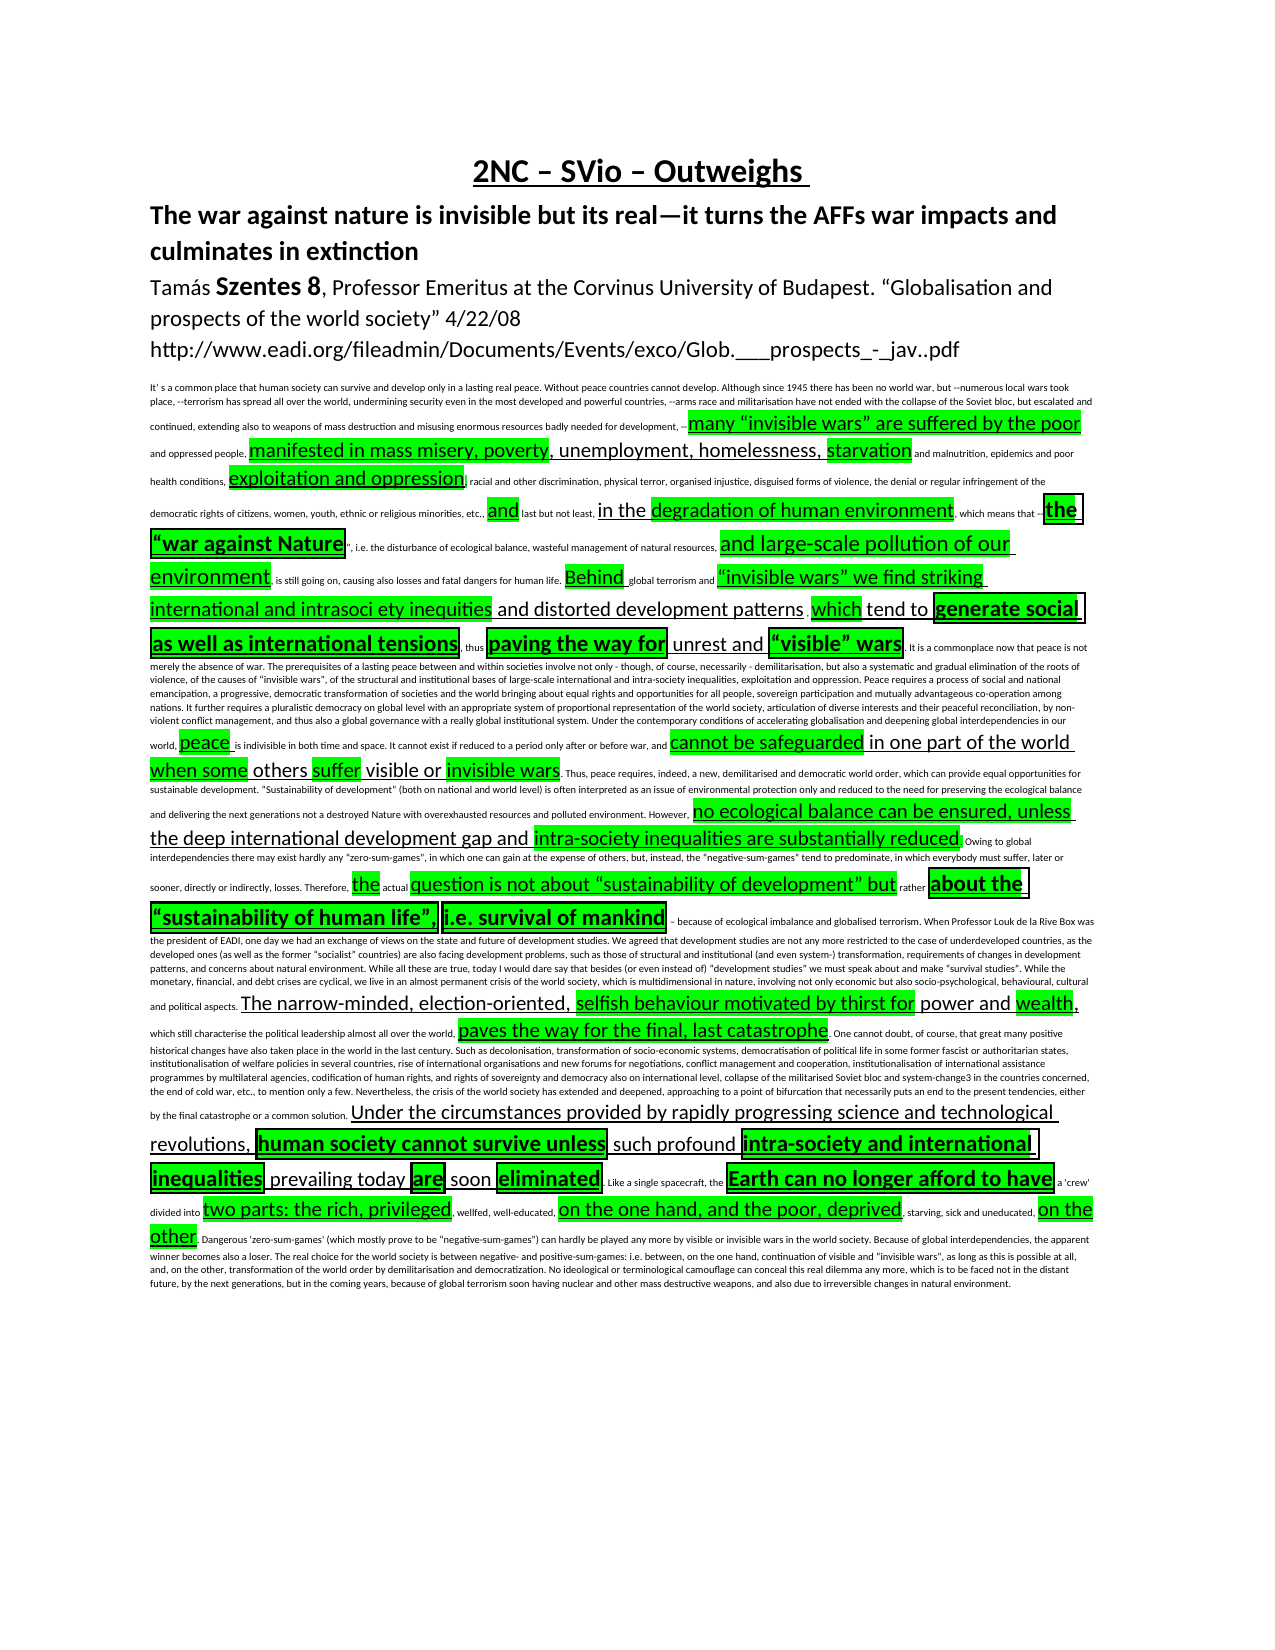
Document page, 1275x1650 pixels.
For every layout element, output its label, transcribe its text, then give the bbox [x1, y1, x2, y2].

subtitle 2NC – SVio – Outweighs [150, 150, 1125, 191]
subtitle The war against nature is invisible but its real—it turns the AFFs war impacts and culminates in extinction [150, 198, 1125, 267]
text It’ s a common place that human society can survive and develop only in a lasting real peace. Without peace countries cannot develop. Although since 1945 there has been no world war, but --numerous local wars took place, --terrorism has spread all over the world, undermining security even in the most developed and powerful countries, --arms race and militarisation have not ended with the collapse of the Soviet bloc, but escalated and continued, extending also to weapons of mass destruction and misusing enormous resources badly needed for development, --many “invisible wars” are suffered by the poor and oppressed people, manifested in mass misery, poverty, unemployment, homelessness, starvation and malnutrition, epidemics and poor health conditions, exploitation and oppression, racial and other discrimination, physical terror, organised injustice, disguised forms of violence, the denial or regular infringement of the democratic rights of citizens, women, youth, ethnic or religious minorities, etc., and last but not least, in the degradation of human environment, which means that --the “war against Nature”, i.e. the disturbance of ecological balance, wasteful management of natural resources, and large-scale pollution of our environment, is still going on, causing also losses and fatal dangers for human life. Behind global terrorism and “invisible wars” we find striking international and intrasoci ety inequities and distorted development patterns , which tend to generate social as well as international tensions, thus paving the way for unrest and “visible” wars. It is a commonplace now that peace is not merely the absence of war. The prerequisites of a lasting peace between and within societies involve not only - though, of course, necessarily - demilitarisation, but also a systematic and gradual elimination of the roots of violence, of the causes of “invisible wars”, of the structural and institutional bases of large-scale international and intra-society inequalities, exploitation and oppression. Peace requires a process of social and national emancipation, a progressive, democratic transformation of societies and the world bringing about equal rights and opportunities for all people, sovereign participation and mutually advantageous co-operation among nations. It further requires a pluralistic democracy on global level with an appropriate system of proportional representation of the world society, articulation of diverse interests and their peaceful reconciliation, by non-violent conflict management, and thus also a global governance with a really global institutional system. Under the contemporary conditions of accelerating globalisation and deepening global interdependencies in our world, peace is indivisible in both time and space. It cannot exist if reduced to a period only after or before war, and cannot be safeguarded in one part of the world when some others suffer visible or invisible wars. Thus, peace requires, indeed, a new, demilitarised and democratic world order, which can provide equal opportunities for sustainable development. “Sustainability of development” (both on national and world level) is often interpreted as an issue of environmental protection only and reduced to the need for preserving the ecological balance and delivering the next generations not a destroyed Nature with overexhausted resources and polluted environment. However, no ecological balance can be ensured, unless the deep international development gap and intra-society inequalities are substantially reduced. Owing to global interdependencies there may exist hardly any “zero-sum-games”, in which one can gain at the expense of others, but, instead, the “negative-sum-games” tend to predominate, in which everybody must suffer, later or sooner, directly or indirectly, losses. Therefore, the actual question is not about “sustainability of development” but rather about the “sustainability of human life”, i.e. survival of mankind – because of ecological imbalance and globalised terrorism. When Professor Louk de la Rive Box was the president of EADI, one day we had an exchange of views on the state and future of development studies. We agreed that development studies are not any more restricted to the case of underdeveloped countries, as the developed ones (as well as the former “socialist” countries) are also facing development problems, such as those of structural and institutional (and even system-) transformation, requirements of changes in development patterns, and concerns about natural environment. While all these are true, today I would dare say that besides (or even instead of) “development studies” we must speak about and make “survival studies”. While the monetary, financial, and debt crises are cyclical, we live in an almost permanent crisis of the world society, which is multidimensional in nature, involving not only economic but also socio-psychological, behavioural, cultural and political aspects. The narrow-minded, election-oriented, selfish behaviour motivated by thirst for power and wealth, which still characterise the political leadership almost all over the world, paves the way for the final, last catastrophe. One cannot doubt, of course, that great many positive historical changes have also taken place in the world in the last century. Such as decolonisation, transformation of socio-economic systems, democratisation of political life in some former fascist or authoritarian states, institutionalisation of welfare policies in several countries, rise of international organisations and new forums for negotiations, conflict management and cooperation, institutionalisation of international assistance programmes by multilateral agencies, codification of human rights, and rights of sovereignty and democracy also on international level, collapse of the militarised Soviet bloc and system-change3 in the countries concerned, the end of cold war, etc., to mention only a few. Nevertheless, the crisis of the world society has extended and deepened, approaching to a point of bifurcation that necessarily puts an end to the present tendencies, either by the final catastrophe or a common solution. Under the circumstances provided by rapidly progressing science and technological revolutions, human society cannot survive unless such profound intra-society and international inequalities prevailing today are soon eliminated. Like a single spacecraft, the Earth can no longer afford to have a 'crew' divided into two parts: the rich, privileged, wellfed, well-educated, on the one hand, and the poor, deprived, starving, sick and uneducated, on the other. Dangerous 'zero-sum-games' (which mostly prove to be “negative-sum-games”) can hardly be played any more by visible or invisible wars in the world society. Because of global interdependencies, the apparent winner becomes also a loser. The real choice for the world society is between negative- and positive-sum-games: i.e. between, on the one hand, continuation of visible and “invisible wars”, as long as this is possible at all, and, on the other, transformation of the world order by demilitarisation and democratization. No ideological or terminological camouflage can conceal this real dilemma any more, which is to be faced not in the distant future, by the next generations, but in the coming years, because of global terrorism soon having nuclear and other mass destructive weapons, and also due to irreversible changes in natural environment. [150, 382, 1095, 1290]
text Tamás Szentes 8, Professor Emeritus at the Corvinus University of Budapest. “Globalisation and prospects of the world society” 4/22/08 http://www.eadi.org/fileadmin/Documents/Events/exco/Glob.___prospects_-_jav..pdf [150, 269, 1125, 363]
